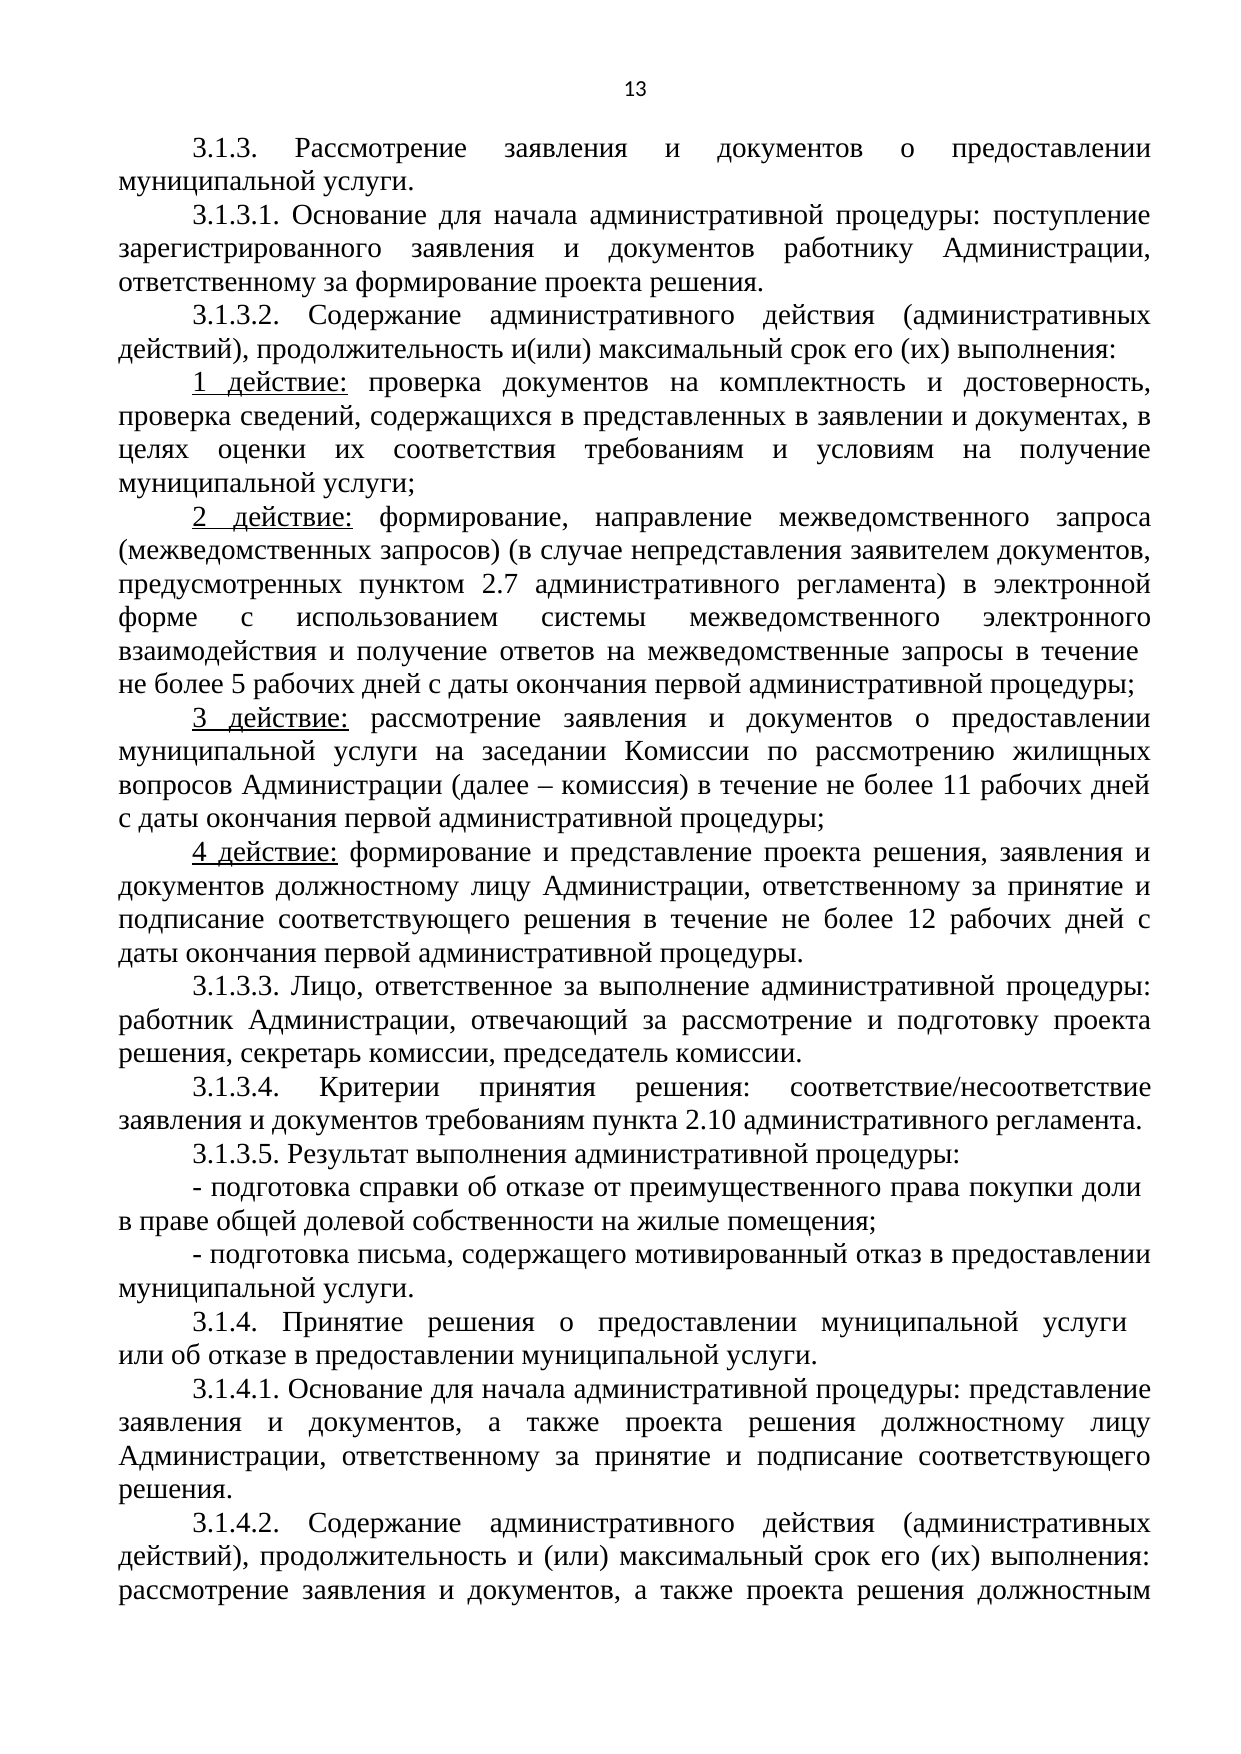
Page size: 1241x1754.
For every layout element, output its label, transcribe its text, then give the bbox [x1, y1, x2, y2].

text 1 действие: проверка документов на комплектность и достоверность, проверка сведений, содержащихся в представленных в заявлении и документах, в целях оценки их соответствия требованиям и условиям на получение муниципальной услуги; [118, 364, 1152, 499]
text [118, 1505, 1152, 1606]
text - подготовка письма, содержащего мотивированный отказ в предоставлении муниципальной услуги. [118, 1237, 1152, 1304]
text 3.1.3.1. Основание для начала административной процедуры: поступление зарегистрированного заявления и документов работнику Администрации, ответственному за формирование проекта решения. [118, 197, 1152, 297]
text 3 действие: рассмотрение заявления и документов о предоставлении муниципальной услуги на заседании Комиссии по рассмотрению жилищных вопросов Администрации (далее – комиссия) в течение не более 11 рабочих дней с даты окончания первой административной процедуры; [118, 700, 1152, 834]
text 3.1.4.1. Основание для начала административной процедуры: представление заявления и документов, а также проекта решения должностному лицу Администрации, ответственному за принятие и подписание соответствующего решения. [118, 1371, 1152, 1505]
text 3.1.4. Принятие решения о предоставлении муниципальной услуги или об отказе в предоставлении муниципальной услуги. [118, 1304, 1152, 1371]
text 3.1.3. Рассмотрение заявления и документов о предоставлении муниципальной услуги. [118, 130, 1152, 197]
text 4 действие: формирование и представление проекта решения, заявления и документов должностному лицу Администрации, ответственному за принятие и подписание соответствующего решения в течение не более 12 рабочих дней с даты окончания первой административной процедуры. [118, 834, 1152, 968]
text 3.1.3.2. Содержание административного действия (административных действий), продолжительность и(или) максимальный срок его (их) выполнения: [118, 297, 1152, 364]
text 3.1.3.4. Критерии принятия решения: соответствие/несоответствие заявления и документов требованиям пункта 2.10 административного регламента. [118, 1069, 1152, 1136]
text - подготовка справки об отказе от преимущественного права покупки доли в праве общей долевой собственности на жилые помещения; [118, 1169, 1152, 1237]
text 2 действие: формирование, направление межведомственного запроса (межведомственных запросов) (в случае непредставления заявителем документов, предусмотренных пунктом 2.7 административного регламента) в электронной форме с использованием системы межведомственного электронного взаимодействия и получение ответов на межведомственные запросы в течение не более 5 рабочих дней с даты окончания первой административной процедуры; [118, 499, 1152, 700]
text 3.1.3.3. Лицо, ответственное за выполнение административной процедуры: работник Администрации, отвечающий за рассмотрение и подготовку проекта решения, секретарь комиссии, председатель комиссии. [118, 968, 1152, 1069]
text 3.1.3.5. Результат выполнения административной процедуры: [118, 1136, 1152, 1169]
